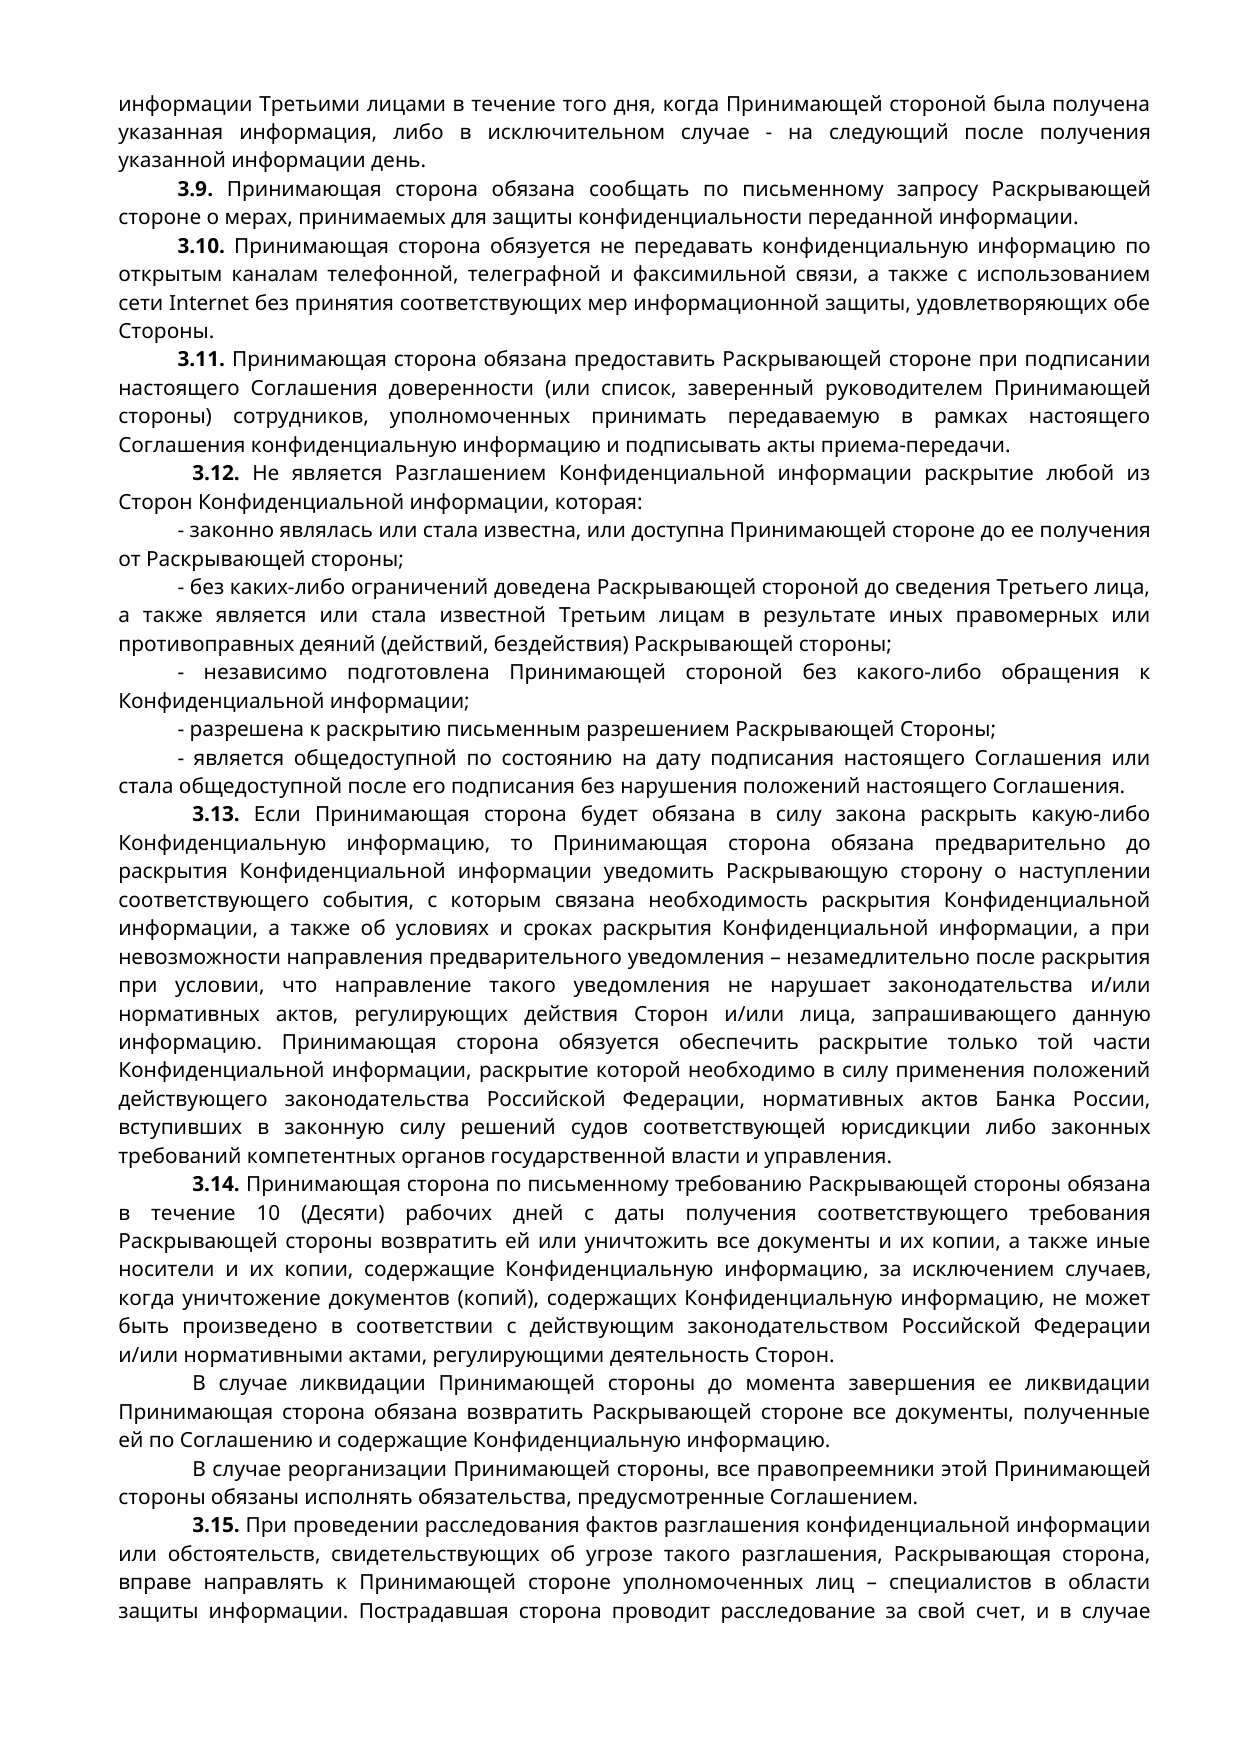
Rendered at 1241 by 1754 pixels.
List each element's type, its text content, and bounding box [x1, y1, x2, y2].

list 3.13. Если Принимающая сторона будет обязана в силу закона раскрыть какую-либо Конфиденциальную информацию, то Принимающая сторона обязана предварительно до раскрытия Конфиденциальной информации уведомить Раскрывающую сторону о наступлении соответствующего события, с которым связана необходимость раскрытия Конфиденциальной информации, а также об условиях и сроках раскрытия Конфиденциальной информации, а при невозможности направления предварительного уведомления – незамедлительно после раскрытия при условии, что направление такого уведомления не нарушает законодательства и/или нормативных актов, регулирующих действия Сторон и/или лица, запрашивающего данную информацию. Принимающая сторона обязуется обеспечить раскрытие только той части Конфиденциальной информации, раскрытие которой необходимо в силу применения положений действующего законодательства Российской Федерации, нормативных актов Банка России, вступивших в законную силу решений судов соответствующей юрисдикции либо законных требований компетентных органов государственной власти и управления. [118, 799, 1152, 1169]
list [118, 89, 1152, 174]
text - без каких-либо ограничений доведена Раскрывающей стороной до сведения Третьего лица, а также является или стала известной Третьим лицам в результате иных правомерных или противоправных деяний (действий, бездействия) Раскрывающей стороны; [118, 572, 1152, 657]
text 3.10. Принимающая сторона обязуется не передавать конфиденциальную информацию по открытым каналам телефонной, телеграфной и факсимильной связи, а также с использованием сети Internet без принятия соответствующих мер информационной защиты, удовлетворяющих обе Стороны. [118, 231, 1152, 344]
text - является общедоступной по состоянию на дату подписания настоящего Соглашения или стала общедоступной после его подписания без нарушения положений настоящего Соглашения. [118, 743, 1152, 799]
text - независимо подготовлена Принимающей стороной без какого-либо обращения к Конфиденциальной информации; [118, 657, 1152, 714]
list В случае реорганизации Принимающей стороны, все правопреемники этой Принимающей стороны обязаны исполнять обязательства, предусмотренные Соглашением. [118, 1454, 1152, 1511]
list В случае ликвидации Принимающей стороны до момента завершения ее ликвидации Принимающая сторона обязана возвратить Раскрывающей стороне все документы, полученные ей по Соглашению и содержащие Конфиденциальную информацию. [118, 1368, 1152, 1454]
text 3.11. Принимающая сторона обязана предоставить Раскрывающей стороне при подписании настоящего Соглашения доверенности (или список, заверенный руководителем Принимающей стороны) сотрудников, уполномоченных принимать передаваемую в рамках настоящего Соглашения конфиденциальную информацию и подписывать акты приема-передачи. [118, 344, 1152, 458]
list 3.12. Не является Разглашением Конфиденциальной информации раскрытие любой из Сторон Конфиденциальной информации, которая: [118, 458, 1152, 515]
text 3.9. Принимающая сторона обязана сообщать по письменному запросу Раскрывающей стороне о мерах, принимаемых для защиты конфиденциальности переданной информации. [118, 174, 1152, 231]
text - законно являлась или стала известна, или доступна Принимающей стороне до ее получения от Раскрывающей стороны; [118, 515, 1152, 572]
text - разрешена к раскрытию письменным разрешением Раскрывающей Стороны; [118, 714, 1152, 743]
list 3.14. Принимающая сторона по письменному требованию Раскрывающей стороны обязана в течение 10 (Десяти) рабочих дней с даты получения соответствующего требования Раскрывающей стороны возвратить ей или уничтожить все документы и их копии, а также иные носители и их копии, содержащие Конфиденциальную информацию, за исключением случаев, когда уничтожение документов (копий), содержащих Конфиденциальную информацию, не может быть произведено в соответствии с действующим законодательством Российской Федерации и/или нормативными актами, регулирующими деятельность Сторон. [118, 1169, 1152, 1368]
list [118, 1511, 1152, 1624]
